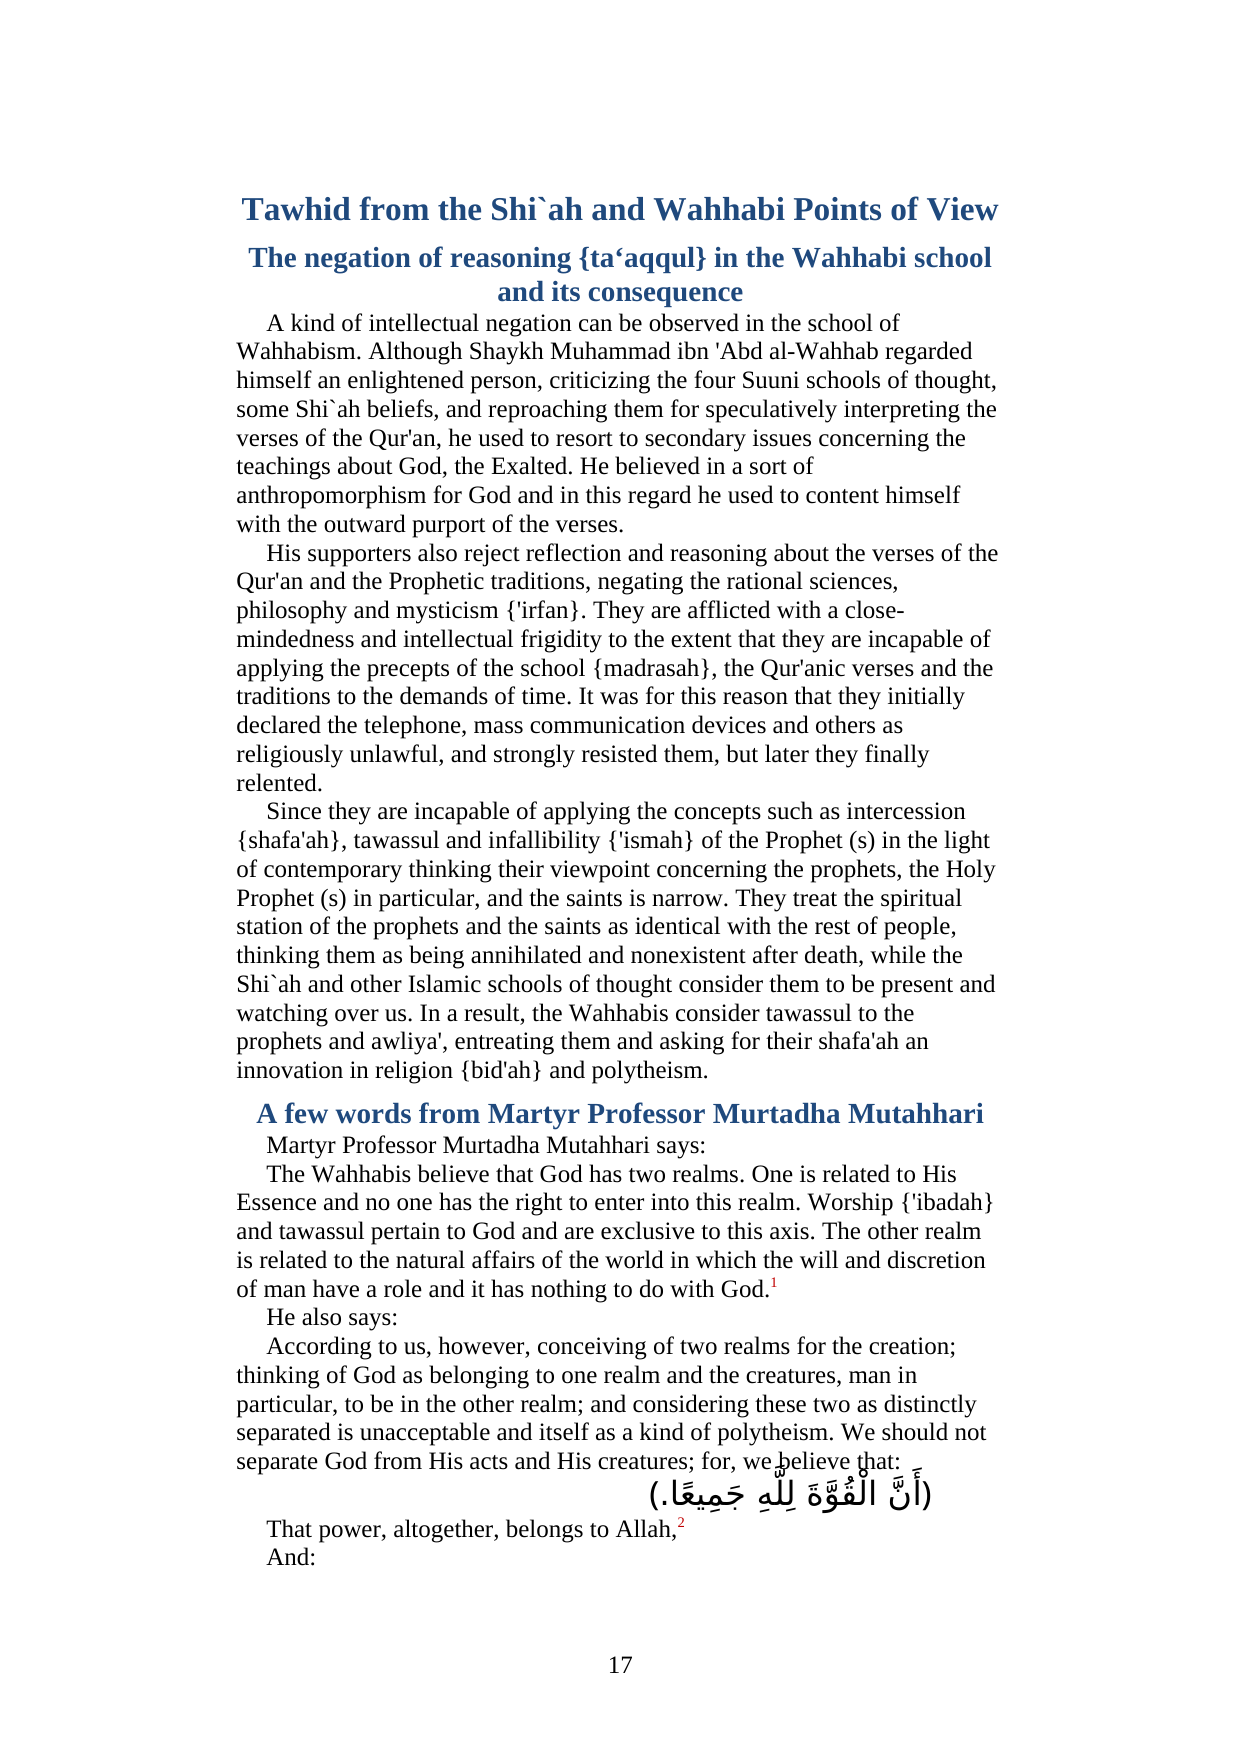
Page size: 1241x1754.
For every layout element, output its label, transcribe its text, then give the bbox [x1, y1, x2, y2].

text Since they are incapable of applying the concepts such as intercession {shafa'ah}, tawassul and infallibility {'ismah} of the Prophet (s) in the light of contemporary thinking their viewpoint concerning the prophets, the Holy Prophet (s) in particular, and the saints is narrow. They treat the spiritual station of the prophets and the saints as identical with the rest of people, thinking them as being annihilated and nonexistent after death, while the Shi`ah and other Islamic schools of thought consider them to be present and watching over us. In a result, the Wahhabis consider tawassul to the prophets and awliya', entreating them and asking for their shafa'ah an innovation in religion {bid'ah} and polytheism. [236, 796, 1004, 1084]
text And: [236, 1542, 1004, 1571]
text ﴿أَنَّ الْقُوَّةَ لِلَّهِ جَمِيعًا.﴾ [236, 1475, 1004, 1514]
text The Wahhabis believe that God has two realms. One is related to His Essence and no one has the right to enter into this realm. Worship {'ibadah} and tawassul pertain to God and are exclusive to this axis. The other realm is related to the natural affairs of the world in which the will and discretion of man have a role and it has nothing to do with God.1 [236, 1159, 1004, 1302]
text That power, altogether, belongs to Allah,2 [236, 1514, 1004, 1542]
subtitle A few words from Martyr Professor Murtadha Mutahhari [236, 1096, 1004, 1130]
text His supporters also reject reflection and reasoning about the verses of the Qur'an and the Prophetic traditions, negating the rational sciences, philosophy and mysticism {'irfan}. They are afflicted with a close-mindedness and intellectual frigidity to the extent that they are incapable of applying the precepts of the school {madrasah}, the Qur'anic verses and the traditions to the demands of time. It was for this reason that they initially declared the telephone, mass communication devices and others as religiously unlawful, and strongly resisted them, but later they finally relented. [236, 538, 1004, 796]
text A kind of intellectual negation can be observed in the school of Wahhabism. Although Shaykh Muhammad ibn 'Abd al-Wahhab regarded himself an enlightened person, criticizing the four Suuni schools of thought, some Shi`ah beliefs, and reproaching them for speculatively interpreting the verses of the Qur'an, he used to resort to secondary issues concerning the teachings about God, the Exalted. He believed in a sort of anthropomorphism for God and in this regard he used to content himself with the outward purport of the verses. [236, 308, 1004, 538]
text He also says: [236, 1302, 1004, 1331]
subtitle The negation of reasoning {ta‘aqqul} in the Wahhabi school and its consequence [236, 241, 1004, 308]
text According to us, however, conceiving of two realms for the creation; thinking of God as belonging to one realm and the creatures, man in particular, to be in the other realm; and considering these two as distinctly separated is unacceptable and itself as a kind of polytheism. We should not separate God from His acts and His creatures; for, we believe that: [236, 1331, 1004, 1475]
subtitle Tawhid from the Shi`ah and Wahhabi Points of View [236, 190, 1004, 228]
text Martyr Professor Murtadha Mutahhari says: [236, 1130, 1004, 1159]
